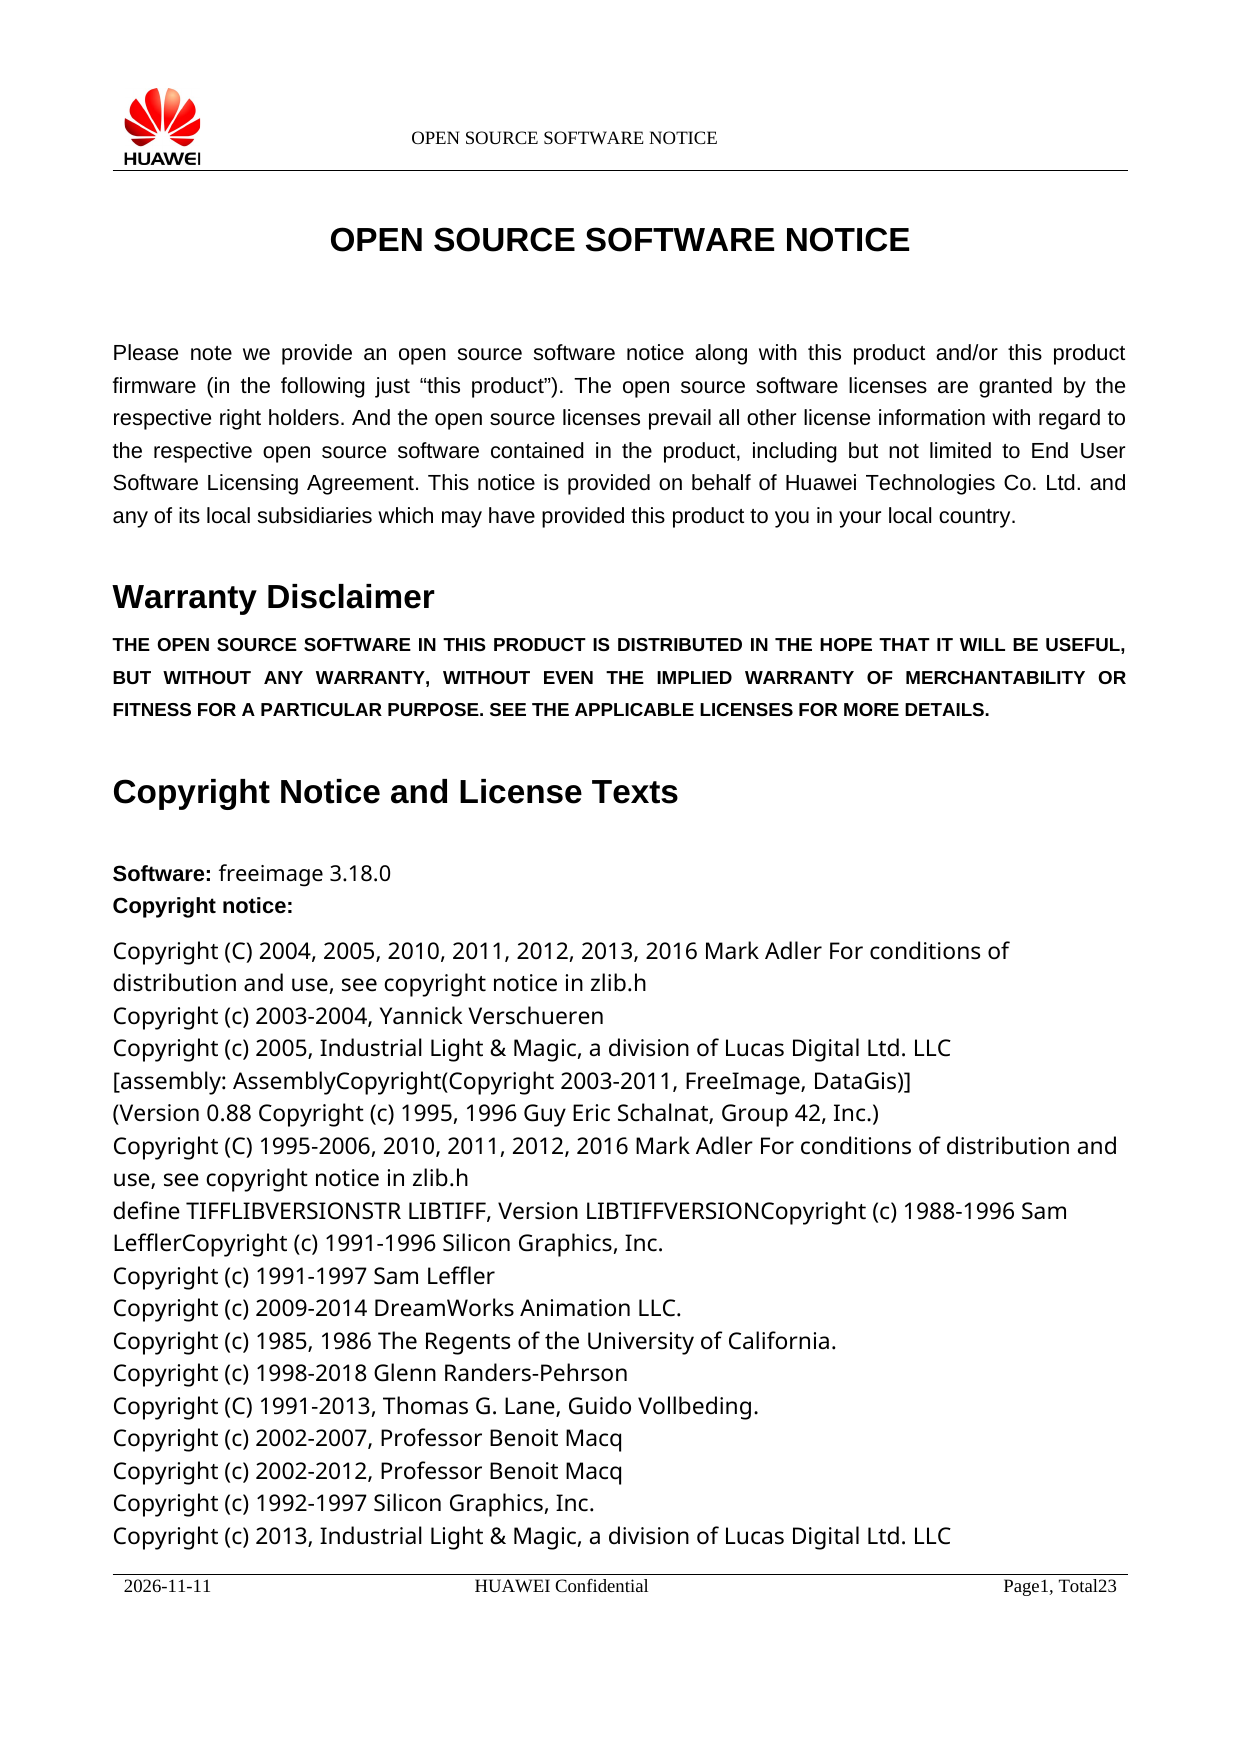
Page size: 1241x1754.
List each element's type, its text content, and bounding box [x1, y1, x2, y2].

text The open source software in this product is distributed in the hope that it will be useful, but WITHOUT ANY WARRANTY, without even the implied warranty of MERCHANTABILITY or FITNESS FOR A PARTICULAR PURPOSE. See the applicable licenses for more details. [112, 629, 1128, 726]
title Software: freeimage 3.18.0 [112, 856, 1128, 889]
text Warranty Disclaimer [112, 564, 1128, 629]
text Please note we provide an open source software notice along with this product and/or this product firmware (in the following just “this product”). The open source software licenses are granted by the respective right holders. And the open source licenses prevail all other license information with regard to the respective open source software contained in the product, including but not limited to End User Software Licensing Agreement. This notice is provided on behalf of Huawei Technologies Co. Ltd. and any of its local subsidiaries which may have provided this product to you in your local country. [112, 336, 1128, 531]
text OPEN SOURCE SOFTWARE NOTICE [112, 206, 1128, 271]
picture [124, 88, 201, 165]
text Copyright Notice and License Texts [112, 759, 1128, 824]
text Copyright notice: [112, 889, 1128, 921]
